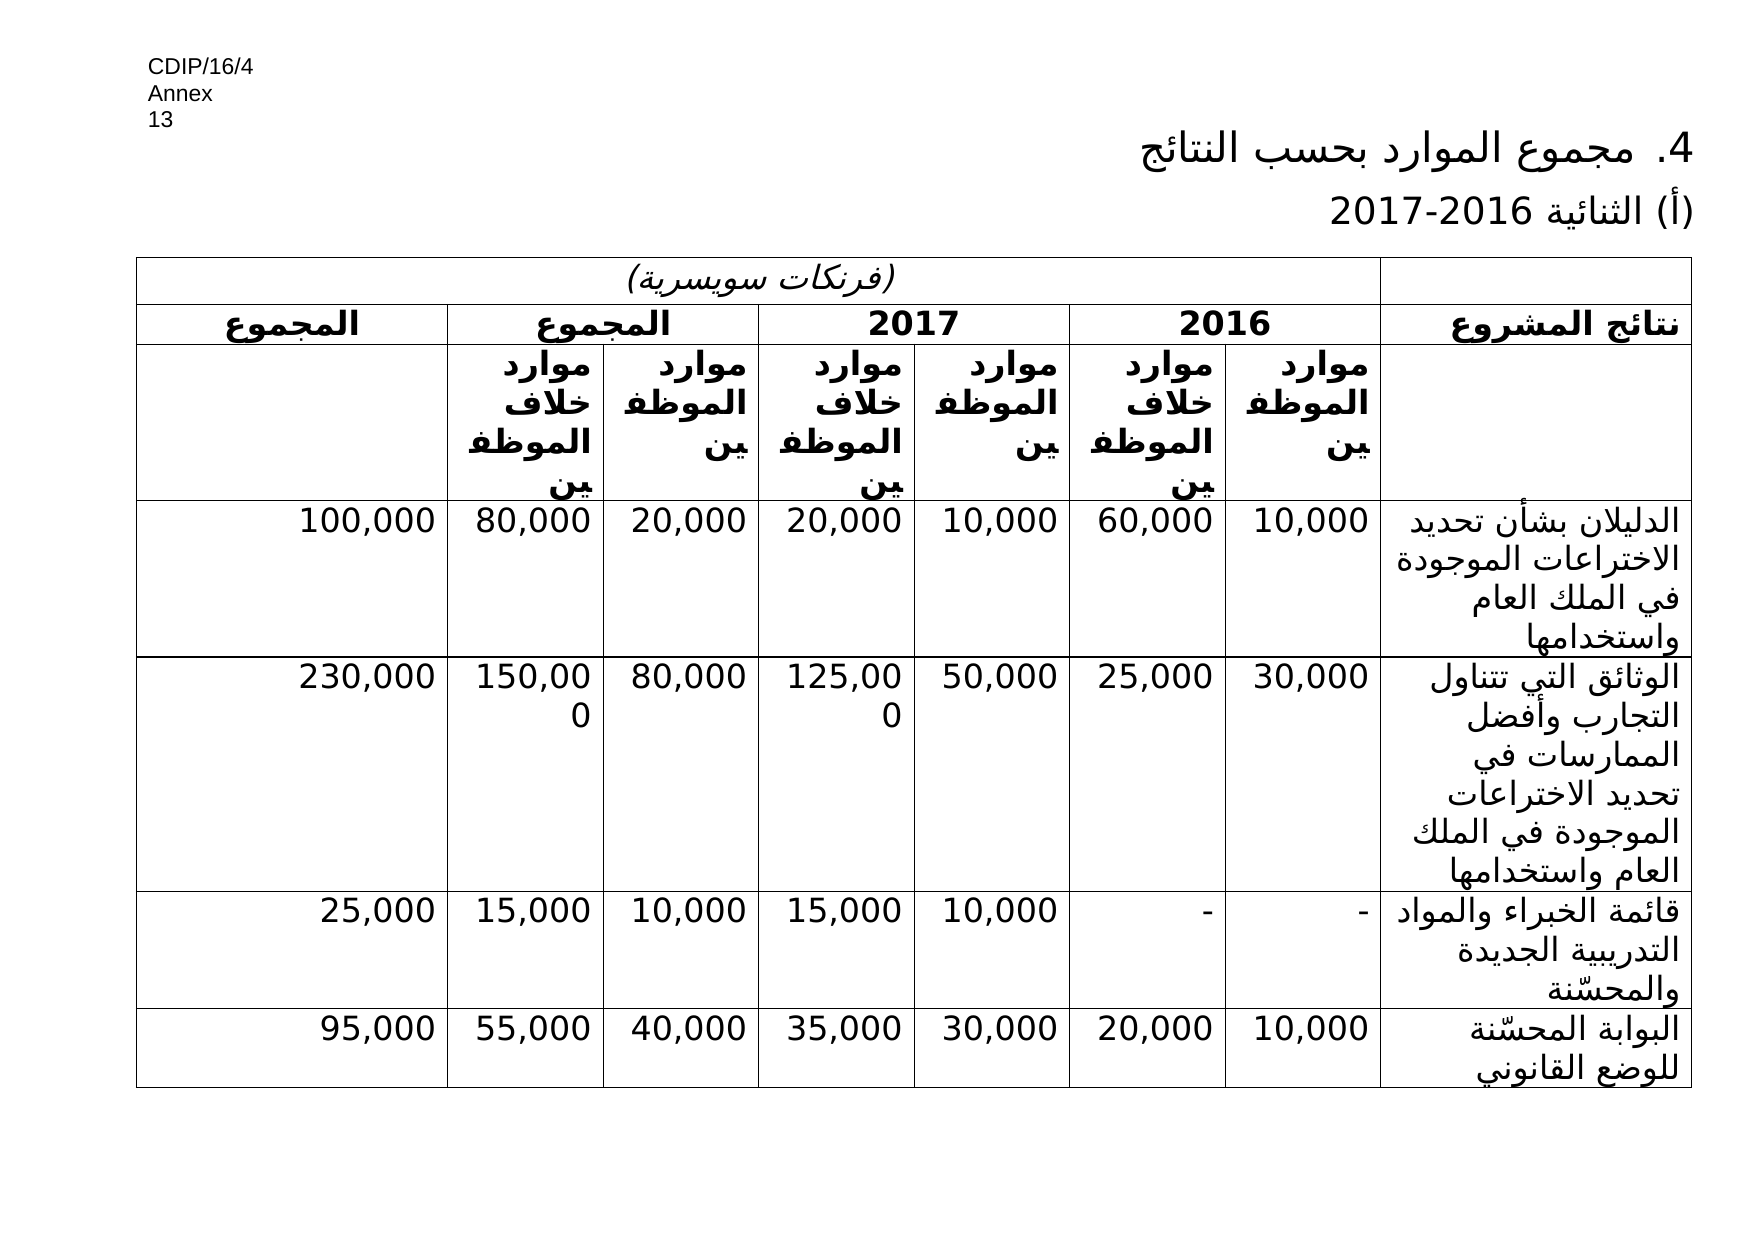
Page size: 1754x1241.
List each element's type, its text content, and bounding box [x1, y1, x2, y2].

table_cell - [1070, 892, 1225, 1008]
table_cell 30,000 [915, 1009, 1069, 1087]
table_cell 80,000 [448, 501, 603, 656]
text 4. مجموع الموارد بحسب النتائج [148, 132, 1483, 170]
table_cell 100,000 [137, 501, 447, 656]
table_cell الدليلان بشأن تحديد الاختراعات الموجودة في الملك العام واستخدامها [1381, 501, 1691, 656]
table_cell قائمة الخبراء والمواد التدريبية الجديدة والمحسّنة [1381, 892, 1691, 1008]
table_cell [137, 345, 447, 500]
table_cell 20,000 [1070, 1009, 1225, 1087]
table_cell 150,000 [448, 658, 603, 891]
table_cell 40,000 [604, 1009, 758, 1087]
table_cell 55,000 [448, 1009, 603, 1087]
table_cell 2017 [759, 305, 1069, 343]
table_cell 25,000 [137, 892, 447, 1008]
table_cell موارد الموظفين [1226, 345, 1380, 500]
table_cell 10,000 [915, 501, 1069, 656]
table_cell 2016 [1070, 305, 1380, 343]
table_cell 25,000 [1070, 658, 1225, 891]
table_header (فرنكات سويسرية) [137, 258, 1380, 304]
table_cell 35,000 [759, 1009, 914, 1087]
text (أ) الثنائية 2016-2017 [148, 195, 1695, 232]
table_cell 10,000 [1226, 1009, 1380, 1087]
table_cell موارد خلاف الموظفين [1070, 345, 1225, 500]
table_cell 95,000 [137, 1009, 447, 1087]
text 4. مجموع الموارد بحسب النتائج [1444, 132, 1695, 170]
table_cell 10,000 [915, 892, 1069, 1008]
table_cell موارد خلاف الموظفين [759, 345, 914, 500]
table_cell الوثائق التي تتناول التجارب وأفضل الممارسات في تحديد الاختراعات الموجودة في الملك العام واستخدامها [1381, 658, 1691, 891]
table_cell 80,000 [604, 658, 758, 891]
table_cell 15,000 [448, 892, 603, 1008]
table_cell موارد الموظفين [915, 345, 1069, 500]
table_cell 50,000 [915, 658, 1069, 891]
table_cell 20,000 [604, 501, 758, 656]
table_cell المجموع [448, 305, 758, 343]
table_cell 10,000 [604, 892, 758, 1008]
table_cell 125,000 [759, 658, 914, 891]
table_cell البوابة المحسّنة للوضع القانوني [1381, 1009, 1691, 1087]
table_cell 230,000 [137, 658, 447, 891]
table_cell المجموع [137, 305, 447, 343]
table_cell نتائج المشروع [1381, 305, 1691, 343]
table_cell 10,000 [1226, 501, 1380, 656]
table_cell 20,000 [759, 501, 914, 656]
table_header [1381, 258, 1691, 304]
table_cell موارد خلاف الموظفين [448, 345, 603, 500]
table_cell 60,000 [1070, 501, 1225, 656]
table_cell 15,000 [759, 892, 914, 1008]
table_cell موارد الموظفين [604, 345, 758, 500]
table_cell 30,000 [1226, 658, 1380, 891]
table_cell - [1226, 892, 1380, 1008]
table_cell [1381, 345, 1691, 500]
